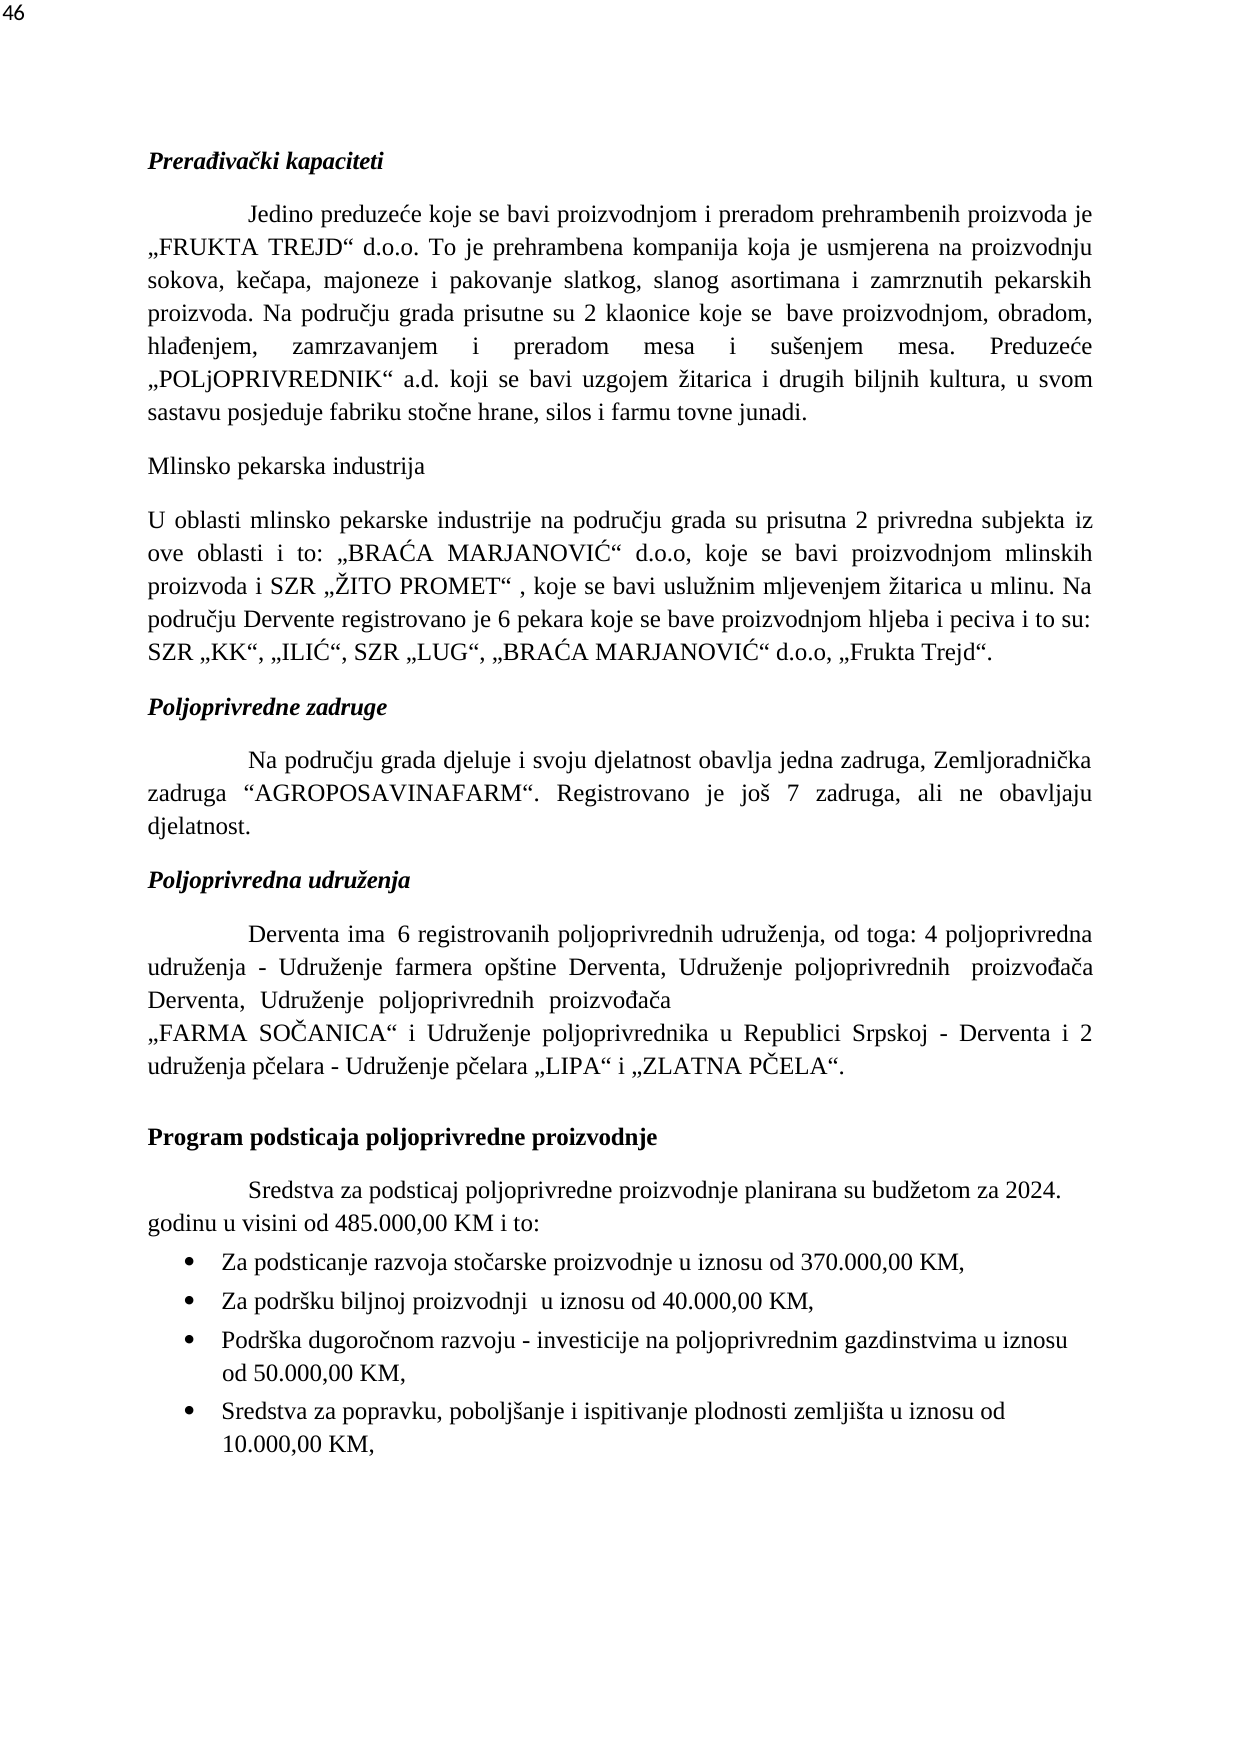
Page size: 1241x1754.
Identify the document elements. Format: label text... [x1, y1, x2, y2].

text Na području grada djeluje i svoju djelatnost obavlja jedna zadruga, Zemljoradnička zadruga “AGROPOSAVINAFARM“. Registrovano je još 7 zadruga, ali ne obavljaju djelatnost. [147, 745, 1093, 839]
text Jedino preduzeće koje se bavi proizvodnjom i preradom prehrambenih proizvoda je „FRUKTA TREJD“ d.o.o. To je prehrambena kompanija koja je usmjerena na proizvodnju sokova, kečapa, majoneze i pakovanje slatkog, slanog asortimana i zamrznutih pekarskih proizvoda. Na području grada prisutne su 2 klaonice koje se bave proizvodnjom, obradom, hlađenjem, zamrzavanjem i preradom mesa i sušenjem mesa. Preduzeće „POLjOPRIVREDNIK“ a.d. koji se bavi uzgojem žitarica i drugih biljnih kultura, u svom sastavu posjeduje fabriku stočne hrane, silos i farmu tovne junadi. [147, 199, 1093, 426]
list Podrška dugoročnom razvoju - investicije na poljoprivrednim gazdinstvima u iznosu od 50.000,00 KM, [185, 1325, 1081, 1387]
subtitle Prerađivački kapaciteti [147, 146, 1181, 174]
text Derventa ima 6 registrovanih poljoprivrednih udruženja, od toga: 4 poljoprivredna udruženja - Udruženje farmera opštine Derventa, Udruženje poljoprivrednih proizvođača Derventa, Udruženje poljoprivrednih proizvođača [147, 919, 1093, 1013]
list Za podršku biljnoj proizvodnji u iznosu od 40.000,00 KM, [185, 1286, 1181, 1315]
text „FARMA SOČANICA“ i Udruženje poljoprivrednika u Republici Srpskoj - Derventa i 2 udruženja pčelara - Udruženje pčelara „LIPA“ i „ZLATNA PČELA“. [147, 1018, 1093, 1079]
subtitle Program podsticaja poljoprivredne proizvodnje [147, 1122, 1181, 1151]
subtitle Poljoprivredna udruženja [147, 866, 1181, 894]
text Mlinsko pekarska industrija [147, 451, 1181, 480]
subtitle Poljoprivredne zadruge [147, 692, 1181, 720]
text Sredstva za podsticaj poljoprivredne proizvodnje planirana su budžetom za 2024. godinu u visini od 485.000,00 KM i to: [147, 1175, 1083, 1237]
list Za podsticanje razvoja stočarske proizvodnje u iznosu od 370.000,00 KM, [185, 1247, 1181, 1276]
text U oblasti mlinsko pekarske industrije na području grada su prisutna 2 privredna subjekta iz ove oblasti i to: „BRAĆA MARJANOVIĆ“ d.o.o, koje se bavi proizvodnjom mlinskih proizvoda i SZR „ŽITO PROMET“ , koje se bavi uslužnim mljevenjem žitarica u mlinu. Na području Dervente registrovano je 6 pekara koje se bave proizvodnjom hljeba i peciva i to su: SZR „KK“, „ILIĆ“, SZR „LUG“, „BRAĆA MARJANOVIĆ“ d.o.o, „Frukta Trejd“. [147, 505, 1093, 666]
list Sredstva za popravku, poboljšanje i ispitivanje plodnosti zemljišta u iznosu od 10.000,00 KM, [185, 1396, 1079, 1458]
